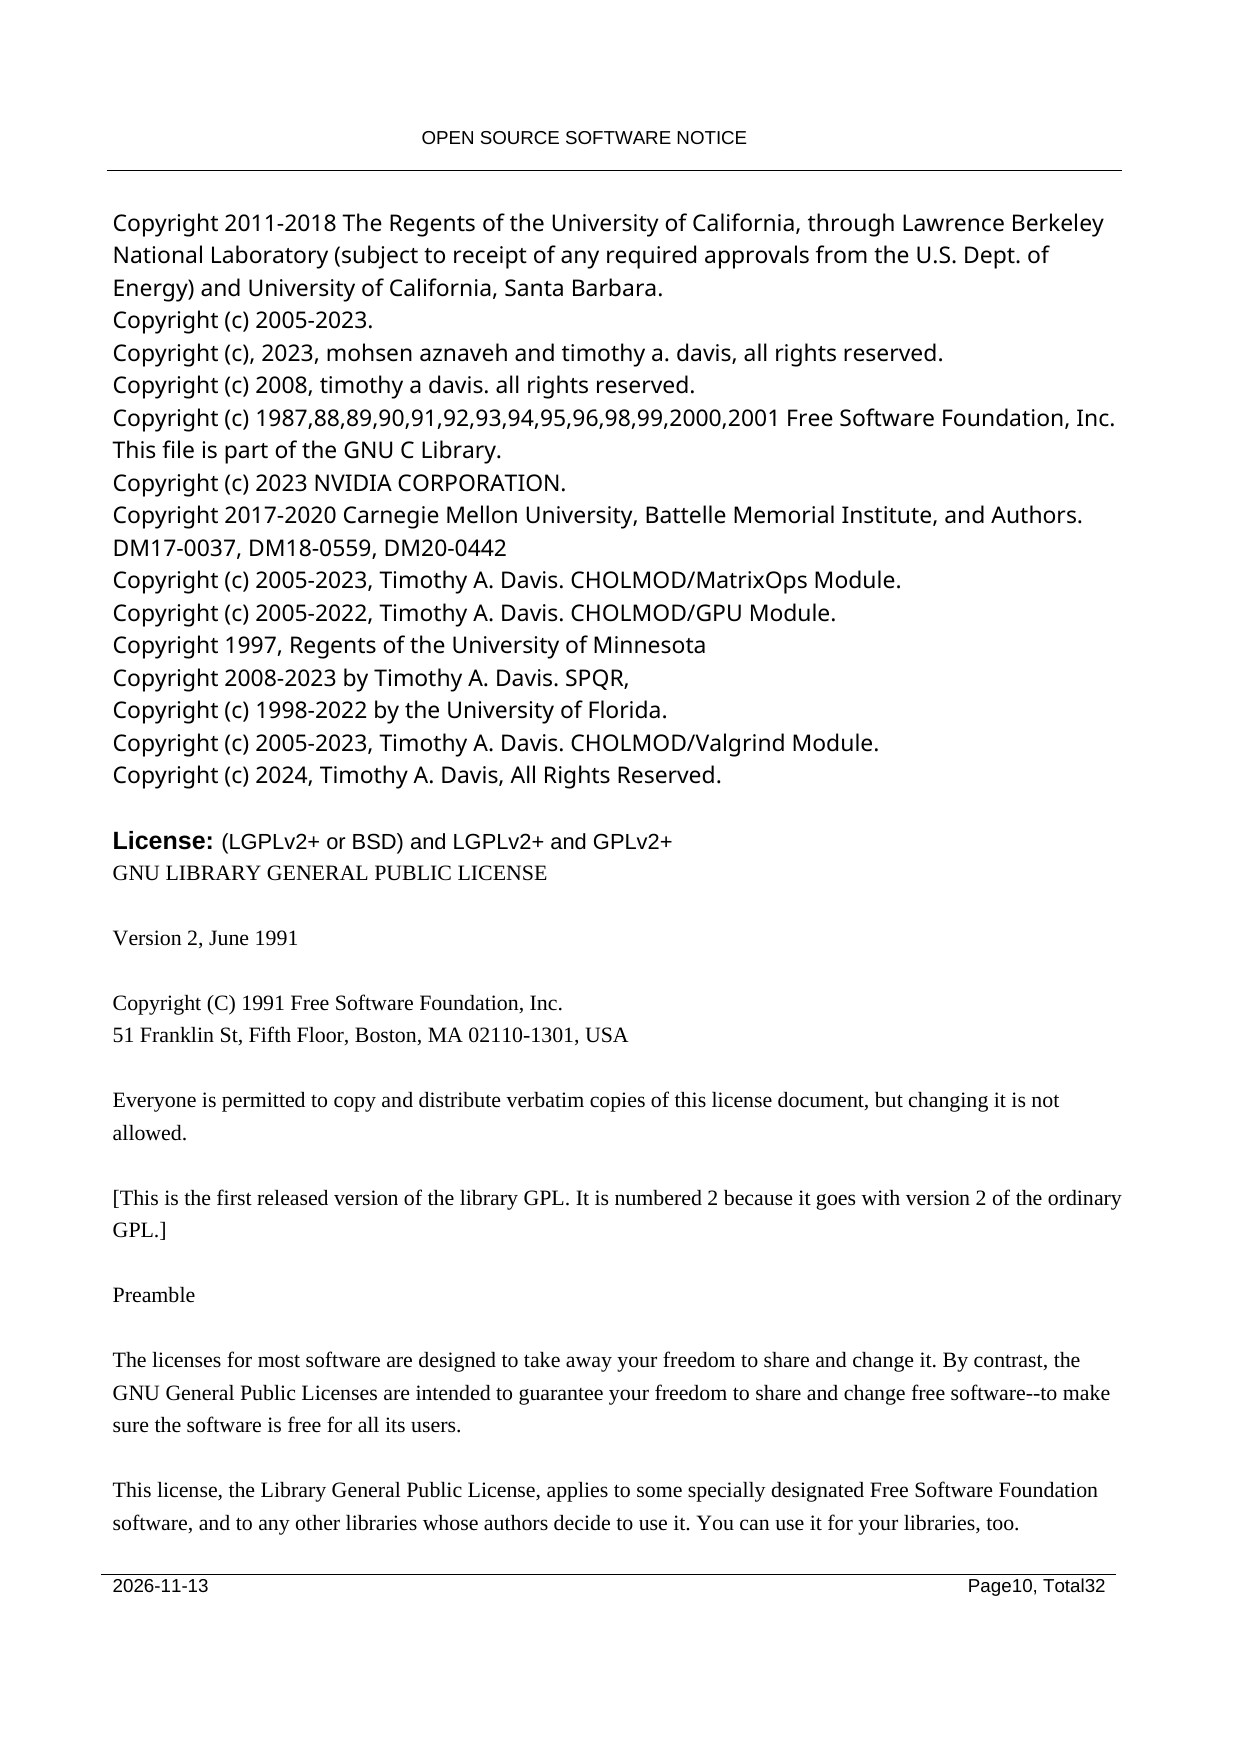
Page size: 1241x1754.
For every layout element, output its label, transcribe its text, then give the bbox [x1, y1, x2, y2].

text License: (LGPLv2+ or BSD) and LGPLv2+ and GPLv2+ [112, 824, 1128, 856]
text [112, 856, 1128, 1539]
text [112, 206, 1128, 824]
